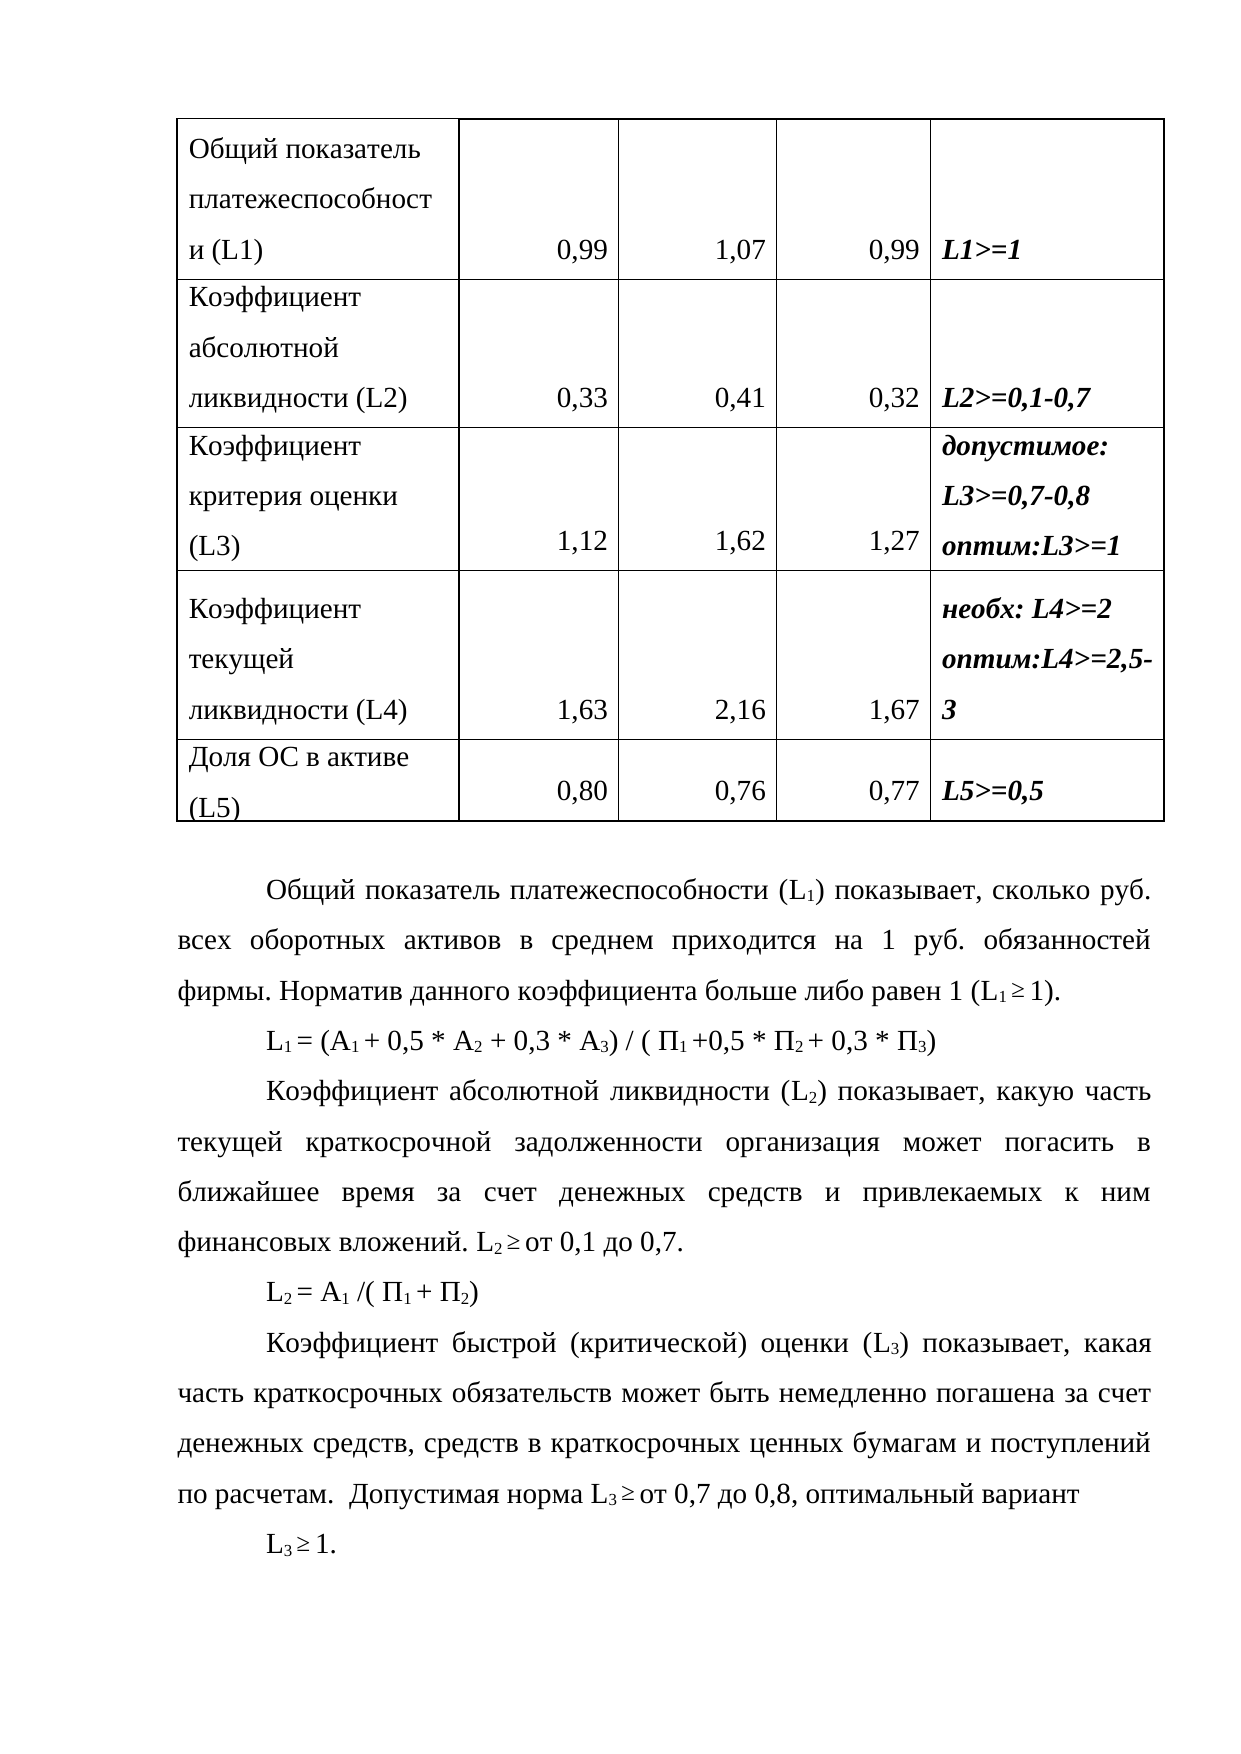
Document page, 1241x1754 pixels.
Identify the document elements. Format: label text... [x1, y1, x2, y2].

text Коэффициент абсолютной ликвидности (L2) показывает, какую часть текущей краткосрочной задолженности организация может погасить в ближайшее время за счет денежных средств и привлекаемых к ним финансовых вложений. L2 от 0,1 до 0,7. [177, 1073, 1152, 1258]
table_cell L1>=1 [931, 120, 1163, 278]
text Общий показатель платежеспособности (L1) показывает, сколько руб. всех оборотных активов в среднем приходится на 1 руб. обязанностей фирмы. Норматив данного коэффициента больше либо равен 1 (L1 1). [177, 872, 1152, 1006]
table_cell 1,27 [777, 428, 930, 570]
table_cell 1,12 [460, 428, 618, 570]
table_cell L2>=0,1-0,7 [931, 280, 1163, 427]
table_cell 0,77 [777, 740, 930, 820]
table_cell Коэффициент текущей ликвидности (L4) [178, 571, 458, 738]
table_cell Доля ОС в активе (L5) [178, 740, 458, 820]
text L2 = А1 /( П1 + П2) [177, 1274, 1152, 1308]
table_cell 0,32 [777, 280, 930, 427]
table_cell 1,07 [619, 120, 776, 278]
table_cell 0,99 [460, 120, 618, 278]
table_cell L5>=0,5 [931, 740, 1163, 820]
table_cell необх: L4>=2 оптим:L4>=2,5-3 [931, 571, 1163, 738]
table_cell 0,80 [460, 740, 618, 820]
table_cell 0,76 [619, 740, 776, 820]
table_cell 0,99 [777, 120, 930, 278]
table_cell Общий показатель платежеспособности (L1) [178, 119, 458, 278]
table_cell Коэффициент абсолютной ликвидности (L2) [178, 280, 458, 427]
table_cell 1,62 [619, 428, 776, 570]
table_cell 2,16 [619, 571, 776, 738]
table_cell Коэффициент критерия оценки (L3) [178, 428, 458, 570]
table_cell 0,33 [460, 280, 618, 427]
table_cell 1,67 [777, 571, 930, 738]
table_cell 1,63 [460, 571, 618, 738]
text Коэффициент быстрой (критической) оценки (L3) показывает, какая часть краткосрочных обязательств может быть немедленно погашена за счет денежных средств, средств в краткосрочных ценных бумагам и поступлений по расчетам. Допустимая норма L3 от 0,7 до 0,8, оптимальный вариант [177, 1325, 1152, 1509]
table_cell 0,41 [619, 280, 776, 427]
text L3 1. [177, 1526, 1152, 1560]
table_cell допустимое: L3>=0,7-0,8 оптим:L3>=1 [931, 428, 1163, 570]
text L1 = (А1 + 0,5 * А2 + 0,3 * А3) / ( П1 +0,5 * П2 + 0,3 * П3) [177, 1023, 1152, 1057]
